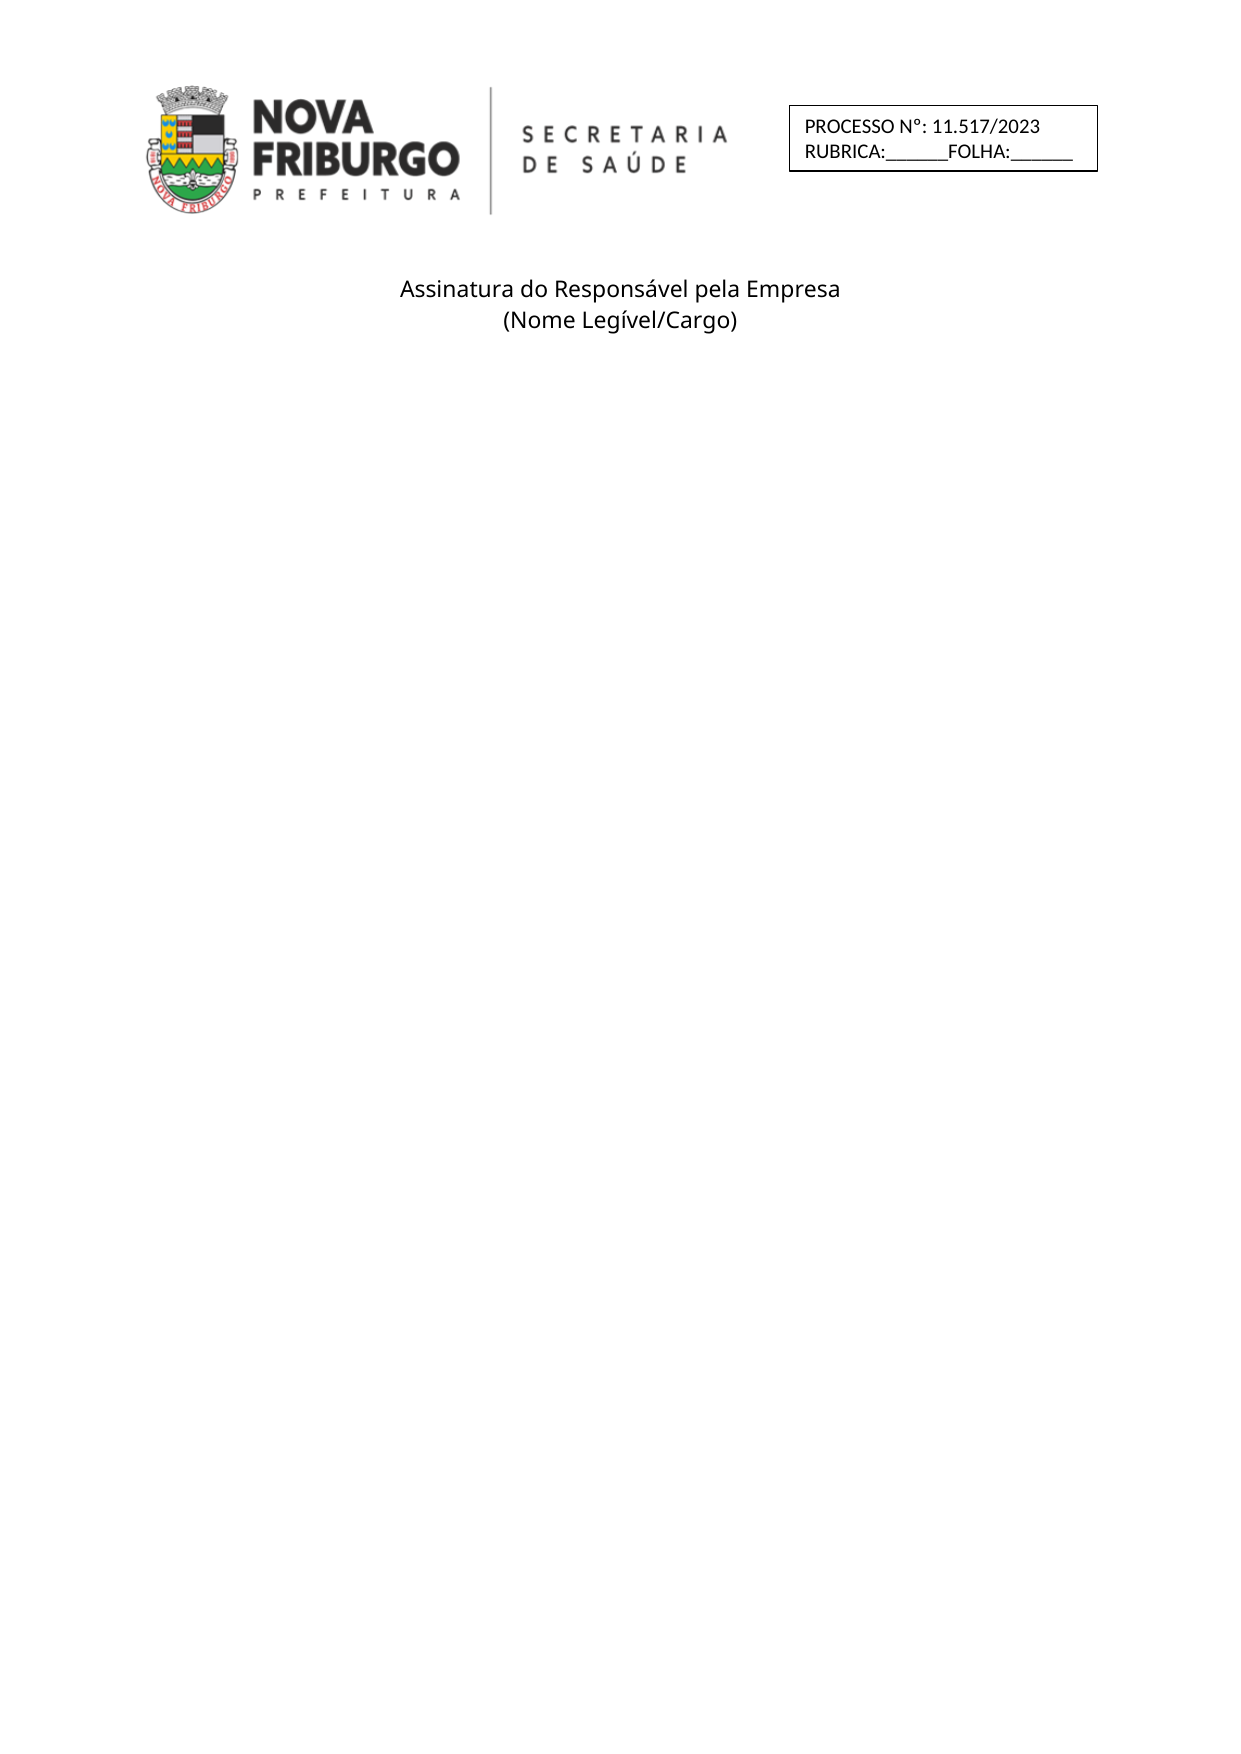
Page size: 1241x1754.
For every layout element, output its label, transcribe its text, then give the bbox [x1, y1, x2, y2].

picture [134, 75, 744, 229]
text Assinatura do Responsável pela Empresa [148, 272, 1092, 304]
text (Nome Legível/Cargo) [148, 304, 1092, 335]
